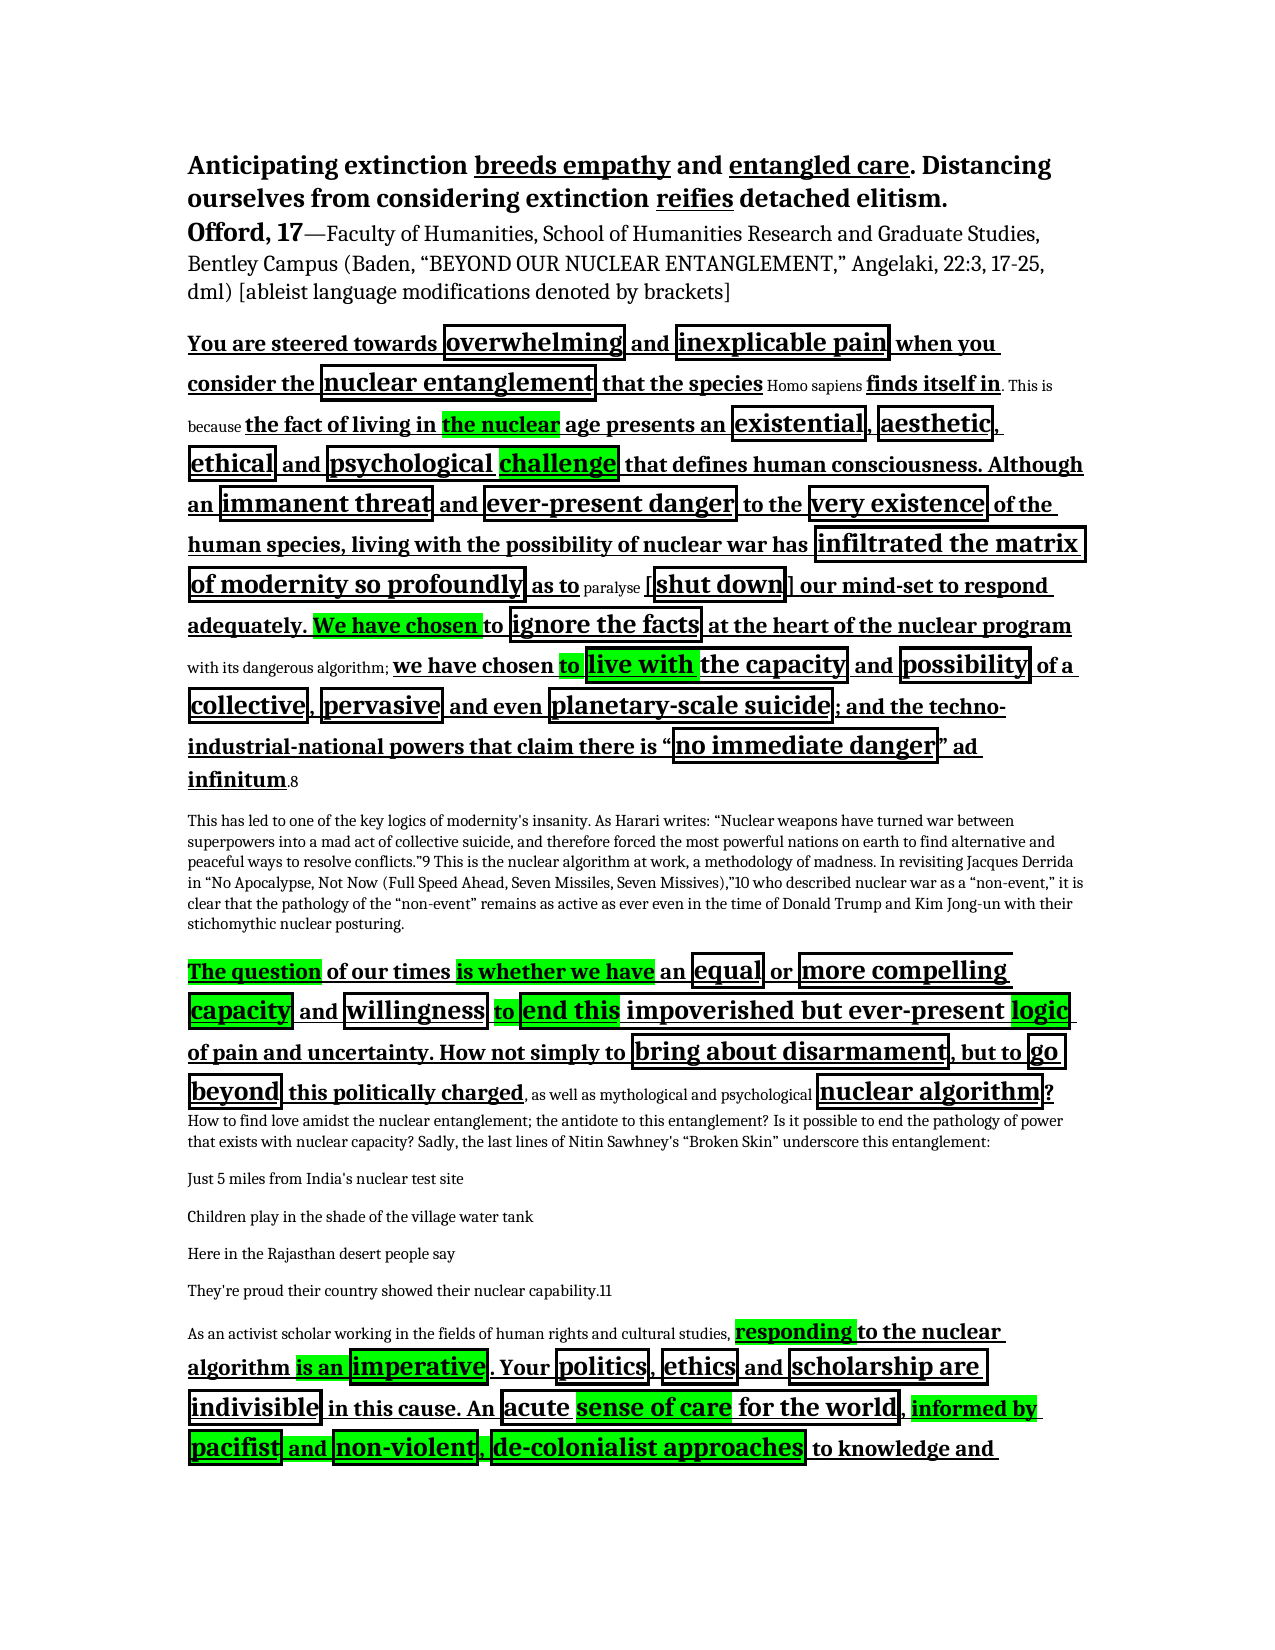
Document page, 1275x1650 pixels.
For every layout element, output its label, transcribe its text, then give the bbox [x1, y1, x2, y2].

subtitle Anticipating extinction breeds empathy and entangled care. Distancing ourselves from considering extinction reifies detached elitism. [187, 150, 1087, 215]
text This has led to one of the key logics of modernity's insanity. As Harari writes: “Nuclear weapons have turned war between superpowers into a mad act of collective suicide, and therefore forced the most powerful nations on earth to find alternative and peaceful ways to resolve conflicts.”9 This is the nuclear algorithm at work, a methodology of madness. In revisiting Jacques Derrida in “No Apocalypse, Not Now (Full Speed Ahead, Seven Missiles, Seven Missives),”10 who described nuclear war as a “non-event,” it is clear that the pathology of the “non-event” remains as active as ever even in the time of Donald Trump and Kim Jong-un with their stichomythic nuclear posturing. [187, 812, 1087, 934]
text Children play in the shade of the village water tank [187, 1207, 1087, 1226]
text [187, 1319, 1087, 1466]
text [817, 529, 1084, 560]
text Just 5 miles from India's nuclear test site [187, 1170, 1087, 1189]
text Here in the Rajasthan desert people say [187, 1244, 1087, 1263]
text The question of our times is whether we have an equal or more compelling capacity and willingness to end this impoverished but ever-present logic of pain and uncertainty. How not simply to bring about disarmament, but to go beyond this politically charged, as well as mythological and psychological nuclear algorithm? How to find love amidst the nuclear entanglement; the antidote to this entanglement? Is it possible to end the pathology of power that exists with nuclear capacity? Sadly, the last lines of Nitin Sawhney's “Broken Skin” underscore this entanglement: [187, 952, 1087, 1152]
text Offord, 17—Faculty of Humanities, School of Humanities Research and Graduate Studies, Bentley Campus (Baden, “BEYOND OUR NUCLEAR ENTANGLEMENT,” Angelaki, 22:3, 17-25, dml) [ableist language modifications denoted by brackets] [187, 217, 1087, 305]
text You are steered towards overwhelming and inexplicable pain when you consider the nuclear entanglement that the species Homo sapiens finds itself in. This is because the fact of living in the nuclear age presents an existential, aesthetic, ethical and psychological challenge that defines human consciousness. Although an immanent threat and ever-present danger to the very existence of the human species, living with the possibility of nuclear war has infiltrated the matrix of modernity so profoundly as to paralyse [shut down] our mind-set to respond adequately. We have chosen to ignore the facts at the heart of the nuclear program with its dangerous algorithm; we have chosen to live with the capacity and possibility of a collective, pervasive and even planetary-scale suicide; and the techno-industrial-national powers that claim there is “no immediate danger” ad infinitum.8 [187, 556, 1087, 793]
text You are steered towards overwhelming and inexplicable pain when you consider the nuclear entanglement that the species Homo sapiens finds itself in. This is because the fact of living in the nuclear age presents an existential, aesthetic, ethical and psychological challenge that defines human consciousness. Although an immanent threat and ever-present danger to the very existence of the human species, living with the possibility of nuclear war has infiltrated the matrix of modernity so profoundly as to paralyse [shut down] our mind-set to respond adequately. We have chosen to ignore the facts at the heart of the nuclear program with its dangerous algorithm; we have chosen to live with the capacity and possibility of a collective, pervasive and even planetary-scale suicide; and the techno-industrial-national powers that claim there is “no immediate danger” ad infinitum.8 [187, 324, 1087, 555]
text They're proud their country showed their nuclear capability.11 [187, 1282, 1087, 1301]
